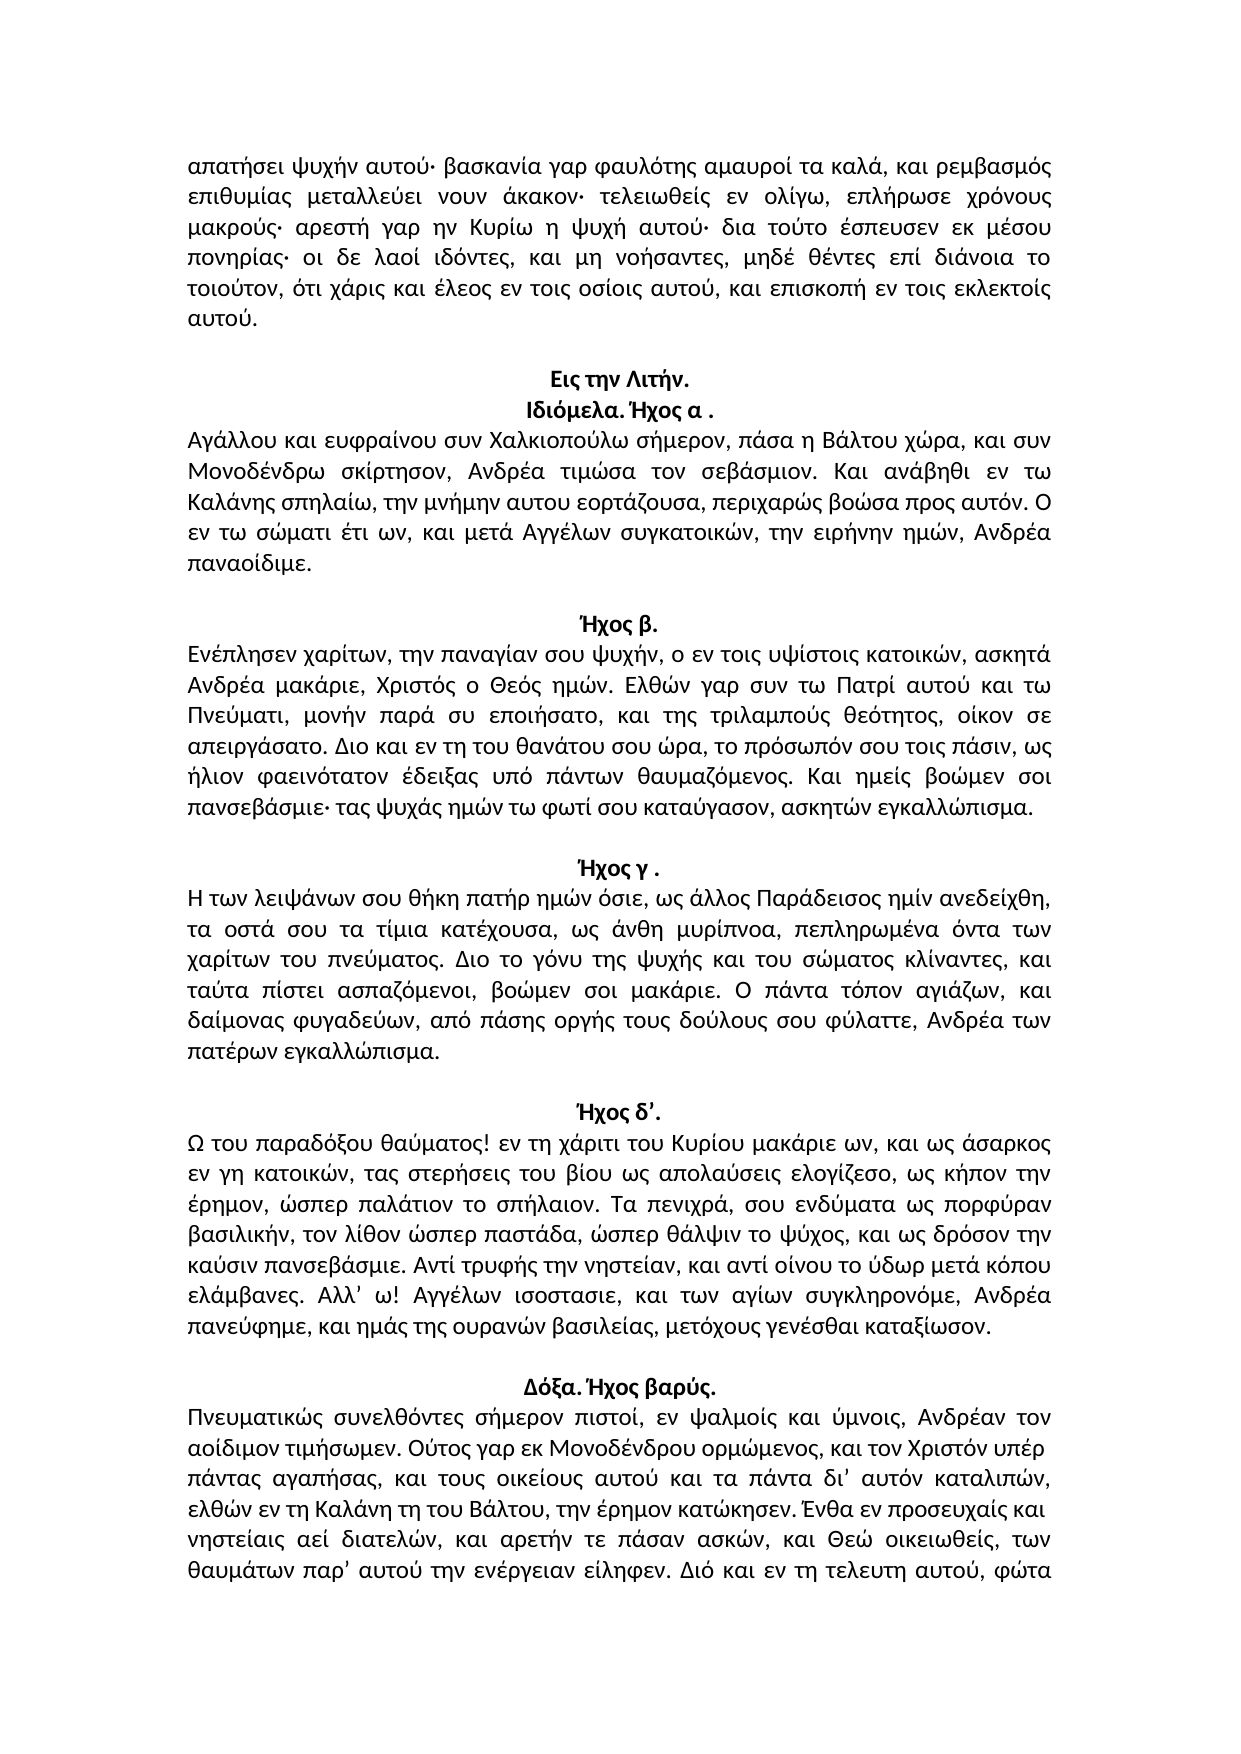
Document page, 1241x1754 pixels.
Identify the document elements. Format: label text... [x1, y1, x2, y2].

text Ήχος β. [187, 608, 1053, 638]
text πάντας αγαπήσας, και τους οικείους αυτού και τα πάντα δι’ αυτόν καταλιπών, ελθών εν τη Καλάνη τη του Βάλτου, την έρημον κατώκησεν. Ένθα εν προσευχαίς και [187, 1462, 1053, 1523]
text Αγάλλου και ευφραίνου συν Χαλκιοπούλω σήμερον, πάσα η Βάλτου χώρα, και συν Μονοδένδρω σκίρτησον, Ανδρέα τιμώσα τον σεβάσμιον. Και ανάβηθι εν τω Καλάνης σπηλαίω, την μνήμην αυτου εορτάζουσα, περιχαρώς βοώσα προς αυτόν. Ο εν τω σώματι έτι ων, και μετά Αγγέλων συγκατοικών, την ειρήνην ημών, Ανδρέα παναοίδιμε. [187, 425, 1053, 577]
text Ήχος γ . [187, 852, 1053, 882]
text Δόξα. Ήχος βαρύς. [187, 1371, 1053, 1401]
text Ιδιόμελα. Ήχος α . [187, 394, 1053, 425]
text Η των λειψάνων σου θήκη πατήρ ημών όσιε, ως άλλος Παράδεισος ημίν ανεδείχθη, τα οστά σου τα τίμια κατέχουσα, ως άνθη μυρίπνοα, πεπληρωμένα όντα των χαρίτων του πνεύματος. Διο το γόνυ της ψυχής και του σώματος κλίναντες, και ταύτα πίστει ασπαζόμενοι, βοώμεν σοι μακάριε. Ο πάντα τόπον αγιάζων, και δαίμονας φυγαδεύων, από πάσης οργής τους δούλους σου φύλαττε, Ανδρέα των πατέρων εγκαλλώπισμα. [187, 882, 1053, 1066]
text Ω του παραδόξου θαύματος! εν τη χάριτι του Κυρίου μακάριε ων, και ως άσαρκος εν γη κατοικών, τας στερήσεις του βίου ως απολαύσεις ελογίζεσο, ως κήπον την έρημον, ώσπερ παλάτιον το σπήλαιον. Τα πενιχρά, σου ενδύματα ως πορφύραν βασιλικήν, τον λίθον ώσπερ παστάδα, ώσπερ θάλψιν το ψύχος, και ως δρόσον την καύσιν πανσεβάσμιε. Αντί τρυφής την νηστείαν, και αντί οίνου το ύδωρ μετά κόπου ελάμβανες. Αλλ’ ω! Αγγέλων ισοστασιε, και των αγίων συγκληρονόμε, Ανδρέα πανεύφημε, και ημάς της ουρανών βασιλείας, μετόχους γενέσθαι καταξίωσον. [187, 1127, 1053, 1340]
text Πνευματικώς συνελθόντες σήμερον πιστοί, εν ψαλμοίς και ύμνοις, Ανδρέαν τον αοίδιμον τιμήσωμεν. Ούτος γαρ εκ Μονοδένδρου ορμώμενος, και τον Χριστόν υπέρ [187, 1401, 1053, 1462]
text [187, 1523, 1053, 1584]
text Εις την Λιτήν. [187, 364, 1053, 394]
text Ενέπλησεν χαρίτων, την παναγίαν σου ψυχήν, ο εν τοις υψίστοις κατοικών, ασκητά Ανδρέα μακάριε, Χριστός ο Θεός ημών. Ελθών γαρ συν τω Πατρί αυτού και τω Πνεύματι, μονήν παρά συ εποιήσατο, και της τριλαμπούς θεότητος, οίκον σε απειργάσατο. Διο και εν τη του θανάτου σου ώρα, το πρόσωπόν σου τοις πάσιν, ως ήλιον φαεινότατον έδειξας υπό πάντων θαυμαζόμενος. Και ημείς βοώμεν σοι πανσεβάσμιε· τας ψυχάς ημών τω φωτί σου καταύγασον, ασκητών εγκαλλώπισμα. [187, 638, 1053, 821]
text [187, 150, 1053, 333]
text Ήχος δ’. [187, 1096, 1053, 1127]
